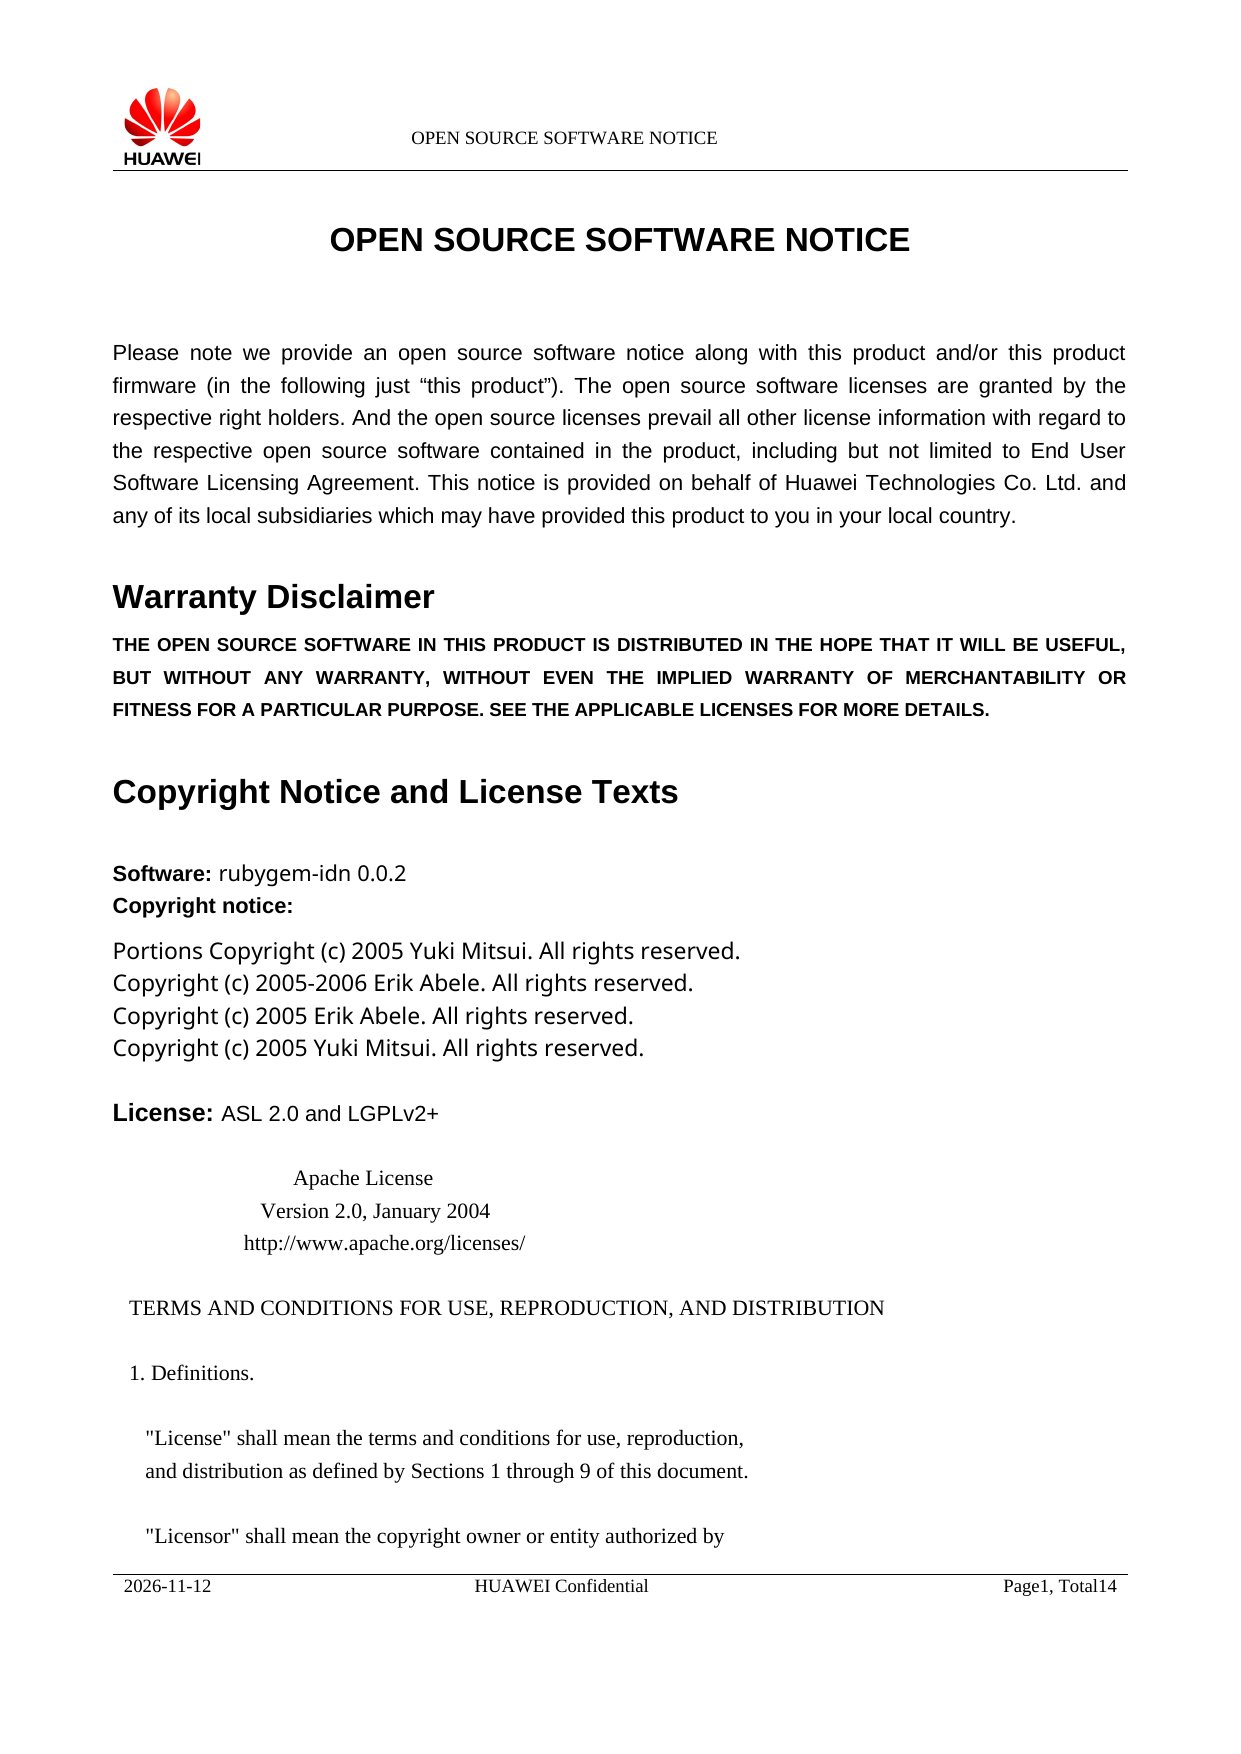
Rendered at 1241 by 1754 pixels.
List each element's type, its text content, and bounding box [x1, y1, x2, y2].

text Please note we provide an open source software notice along with this product and/or this product firmware (in the following just “this product”). The open source software licenses are granted by the respective right holders. And the open source licenses prevail all other license information with regard to the respective open source software contained in the product, including but not limited to End User Software Licensing Agreement. This notice is provided on behalf of Huawei Technologies Co. Ltd. and any of its local subsidiaries which may have provided this product to you in your local country. [112, 336, 1128, 531]
title Software: rubygem-idn 0.0.2 [112, 856, 1128, 889]
text Copyright Notice and License Texts [112, 759, 1128, 824]
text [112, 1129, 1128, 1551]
text Portions Copyright (c) 2005 Yuki Mitsui. All rights reserved. Copyright (c) 2005-2006 Erik Abele. All rights reserved. Copyright (c) 2005 Erik Abele. All rights reserved. Copyright (c) 2005 Yuki Mitsui. All rights reserved. [112, 934, 1128, 1096]
text Copyright notice: [112, 889, 1128, 921]
text License: ASL 2.0 and LGPLv2+ [112, 1096, 1128, 1129]
text Warranty Disclaimer [112, 564, 1128, 629]
text The open source software in this product is distributed in the hope that it will be useful, but WITHOUT ANY WARRANTY, without even the implied warranty of MERCHANTABILITY or FITNESS FOR A PARTICULAR PURPOSE. See the applicable licenses for more details. [112, 629, 1128, 726]
picture [124, 88, 201, 165]
text OPEN SOURCE SOFTWARE NOTICE [112, 206, 1128, 271]
